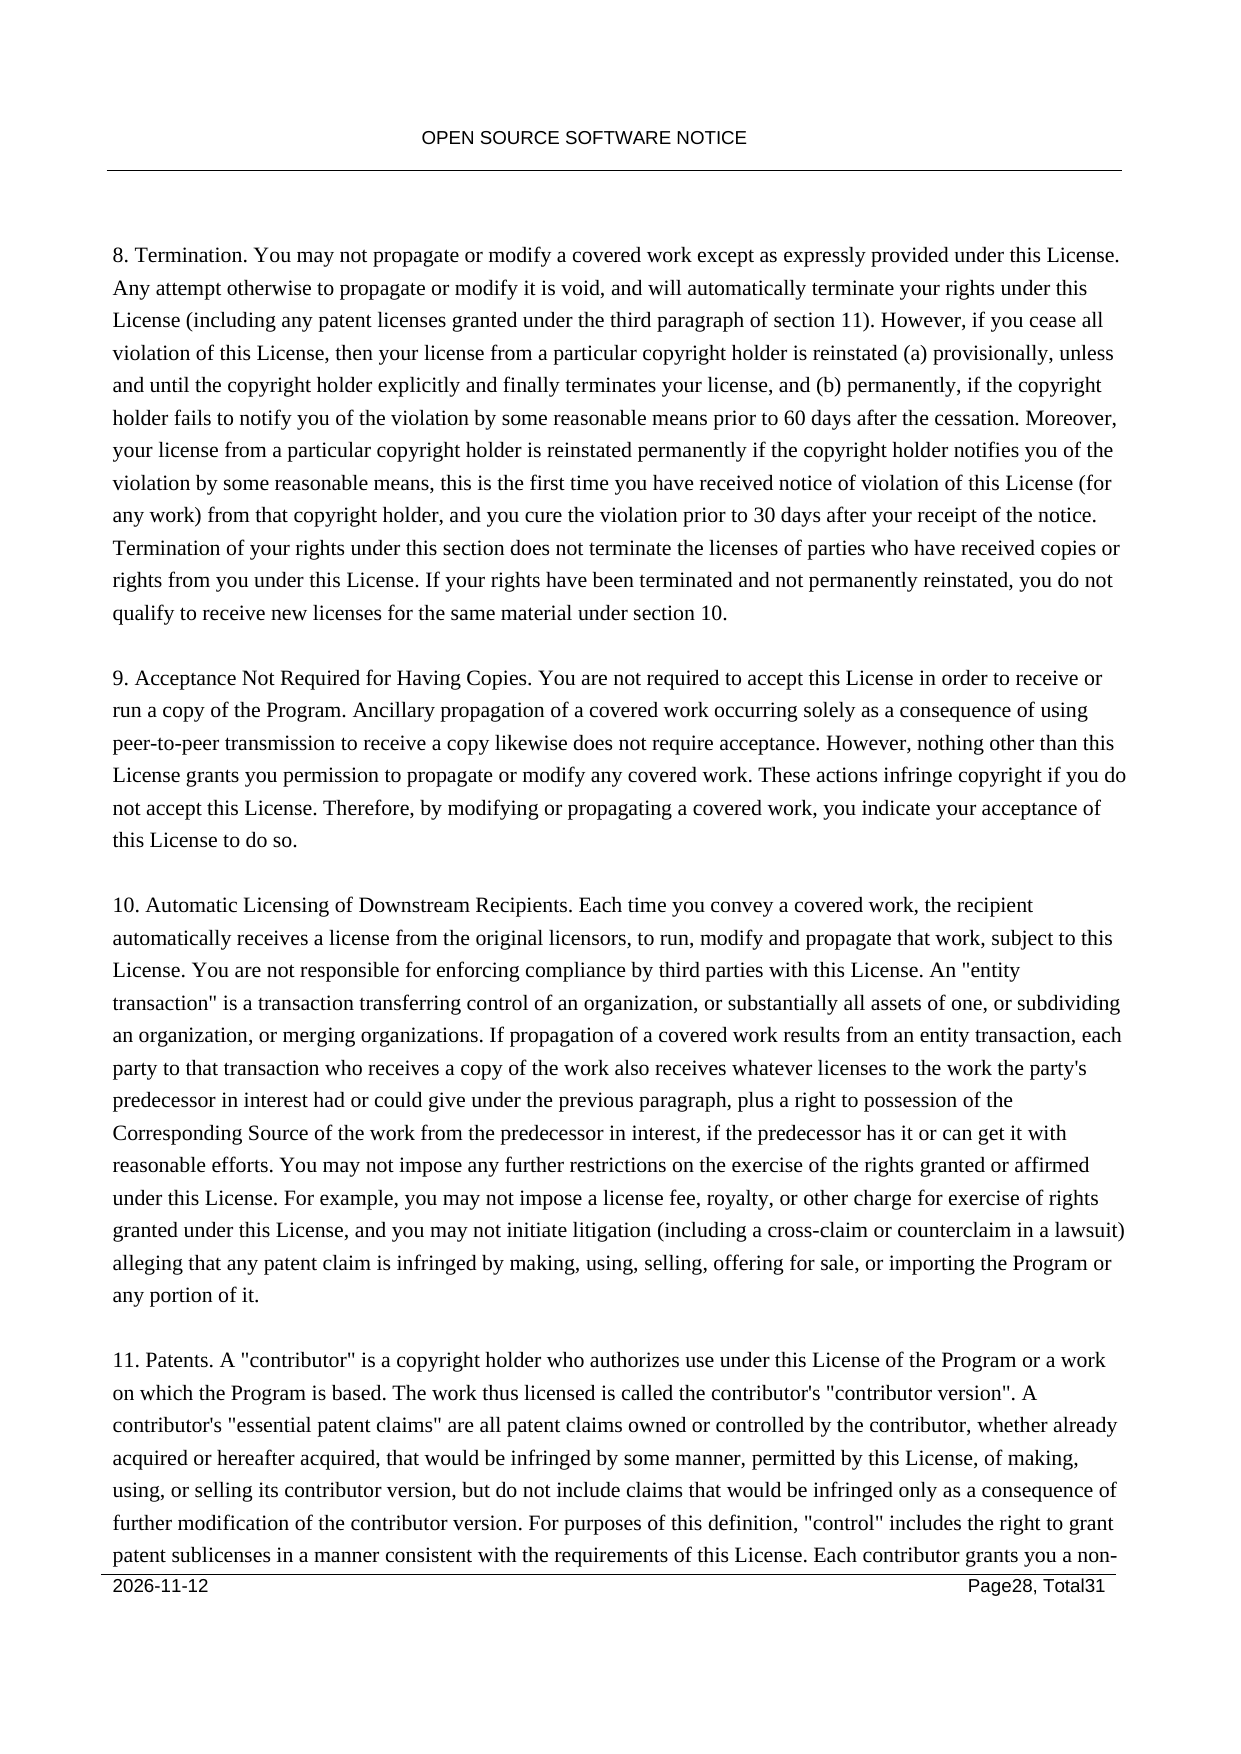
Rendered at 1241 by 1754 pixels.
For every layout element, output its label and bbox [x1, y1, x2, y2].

text [112, 206, 1128, 1571]
